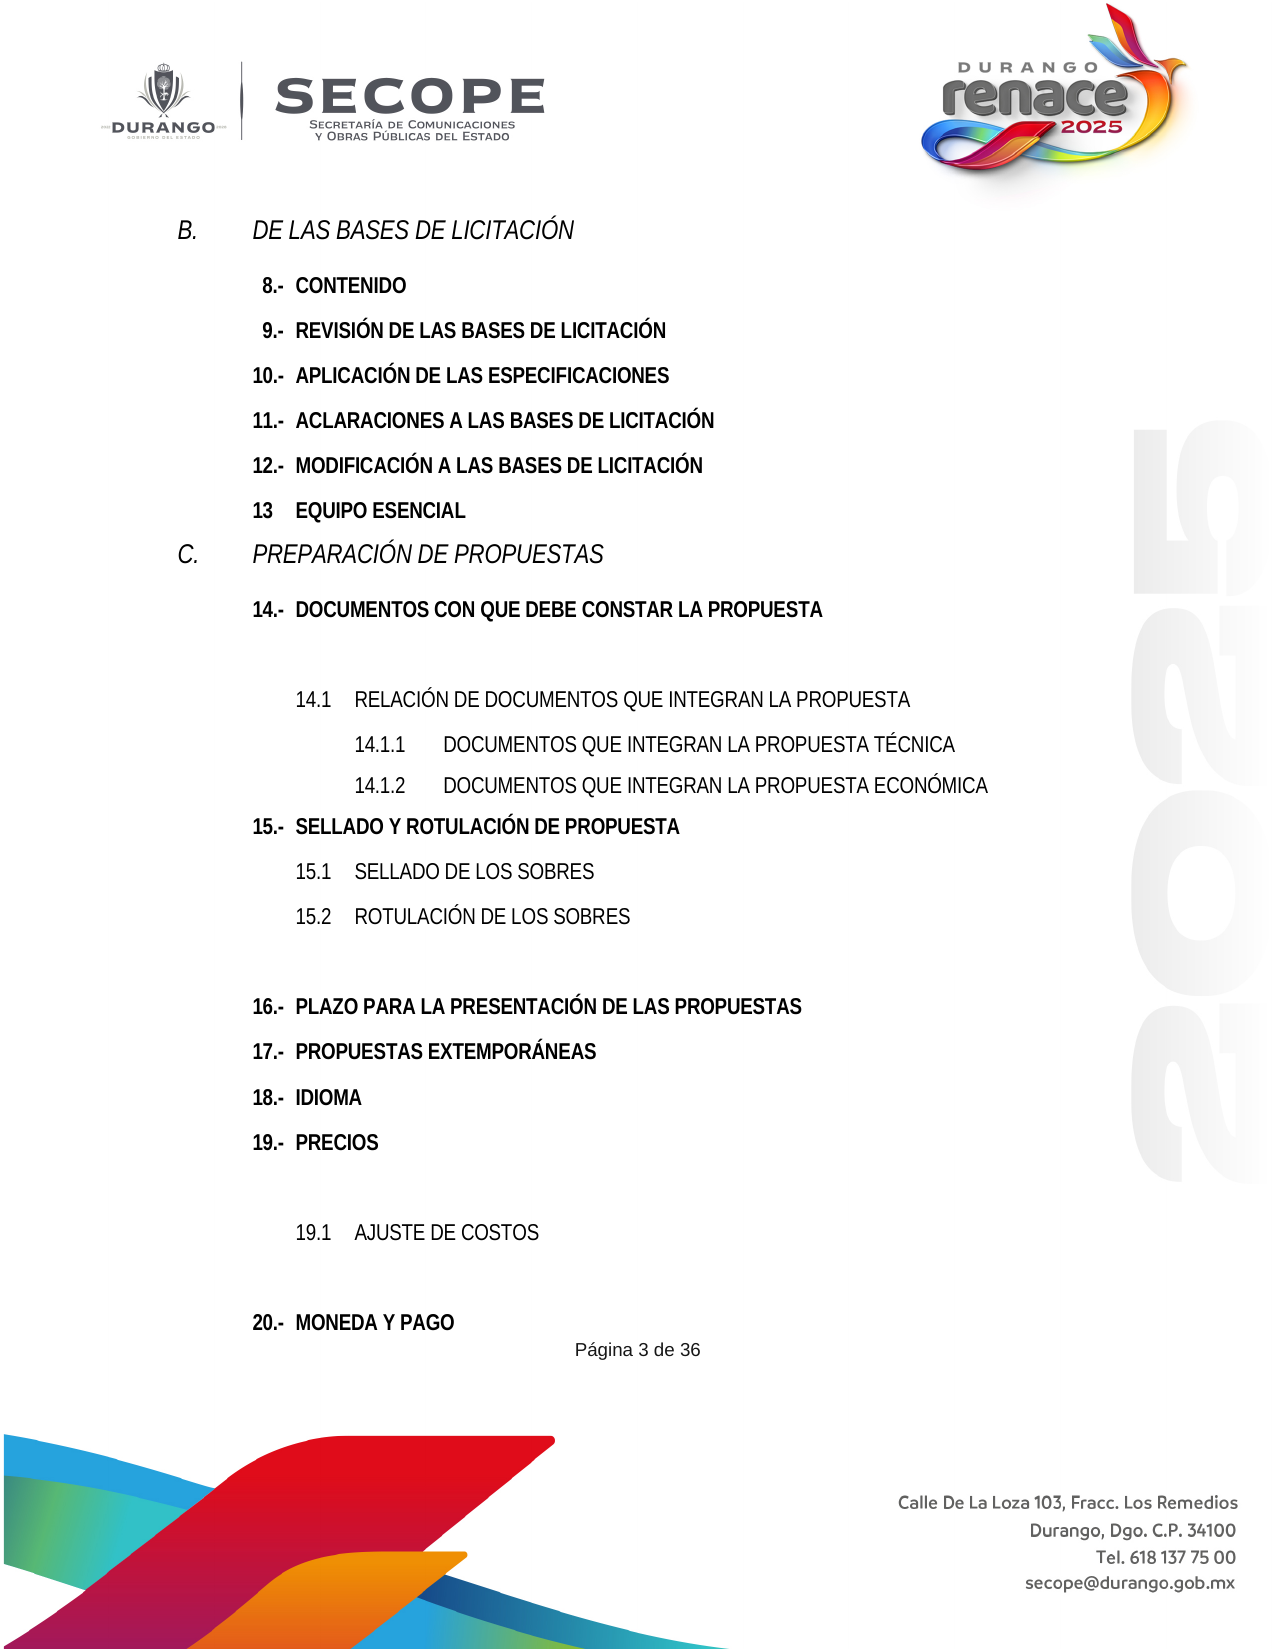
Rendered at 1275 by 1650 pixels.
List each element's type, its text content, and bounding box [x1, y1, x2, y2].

text 12.- MODIFICACIÓN A LAS BASES DE LICITACIÓN [177, 452, 1098, 478]
text 15.1 SELLADO DE LOS SOBRES [177, 858, 1098, 884]
text 19.1 AJUSTE DE COSTOS [177, 1219, 1098, 1245]
text 19.- PRECIOS [177, 1128, 1098, 1155]
text 14.1.2 DOCUMENTOS QUE INTEGRAN LA PROPUESTA ECONÓMICA [354, 772, 1098, 798]
text 15.- SELLADO Y ROTULACIÓN DE PROPUESTA [177, 813, 1098, 839]
text 8.- CONTENIDO [177, 272, 1098, 298]
text 20.- MONEDA Y PAGO [177, 1309, 1098, 1335]
text 15.2 ROTULACIÓN DE LOS SOBRES [177, 903, 1098, 929]
text 9.- REVISIÓN DE LAS BASES DE LICITACIÓN [177, 317, 1098, 343]
text 18.- IDIOMA [177, 1083, 1098, 1110]
picture [3, 2, 1272, 1649]
text 14.- DOCUMENTOS CON QUE DEBE CONSTAR LA PROPUESTA [177, 596, 1098, 622]
text 11.- ACLARACIONES A LAS BASES DE LICITACIÓN [177, 407, 1098, 433]
text 14.1 RELACIÓN DE DOCUMENTOS QUE INTEGRAN LA PROPUESTA [177, 686, 1098, 712]
text 16.- PLAZO PARA LA PRESENTACIÓN DE LAS PROPUESTAS [177, 993, 1098, 1019]
text C. PREPARACIÓN DE PROPUESTAS [177, 542, 1098, 569]
text 10.- APLICACIÓN DE LAS ESPECIFICACIONES [177, 362, 1098, 388]
text 17.- PROPUESTAS EXTEMPORÁNEAS [177, 1038, 1098, 1065]
text B. DE LAS BASES DE LICITACIÓN [177, 218, 1098, 245]
text 13 EQUIPO ESENCIAL [177, 497, 1098, 523]
text 14.1.1 DOCUMENTOS QUE INTEGRAN LA PROPUESTA TÉCNICA [354, 731, 1098, 757]
